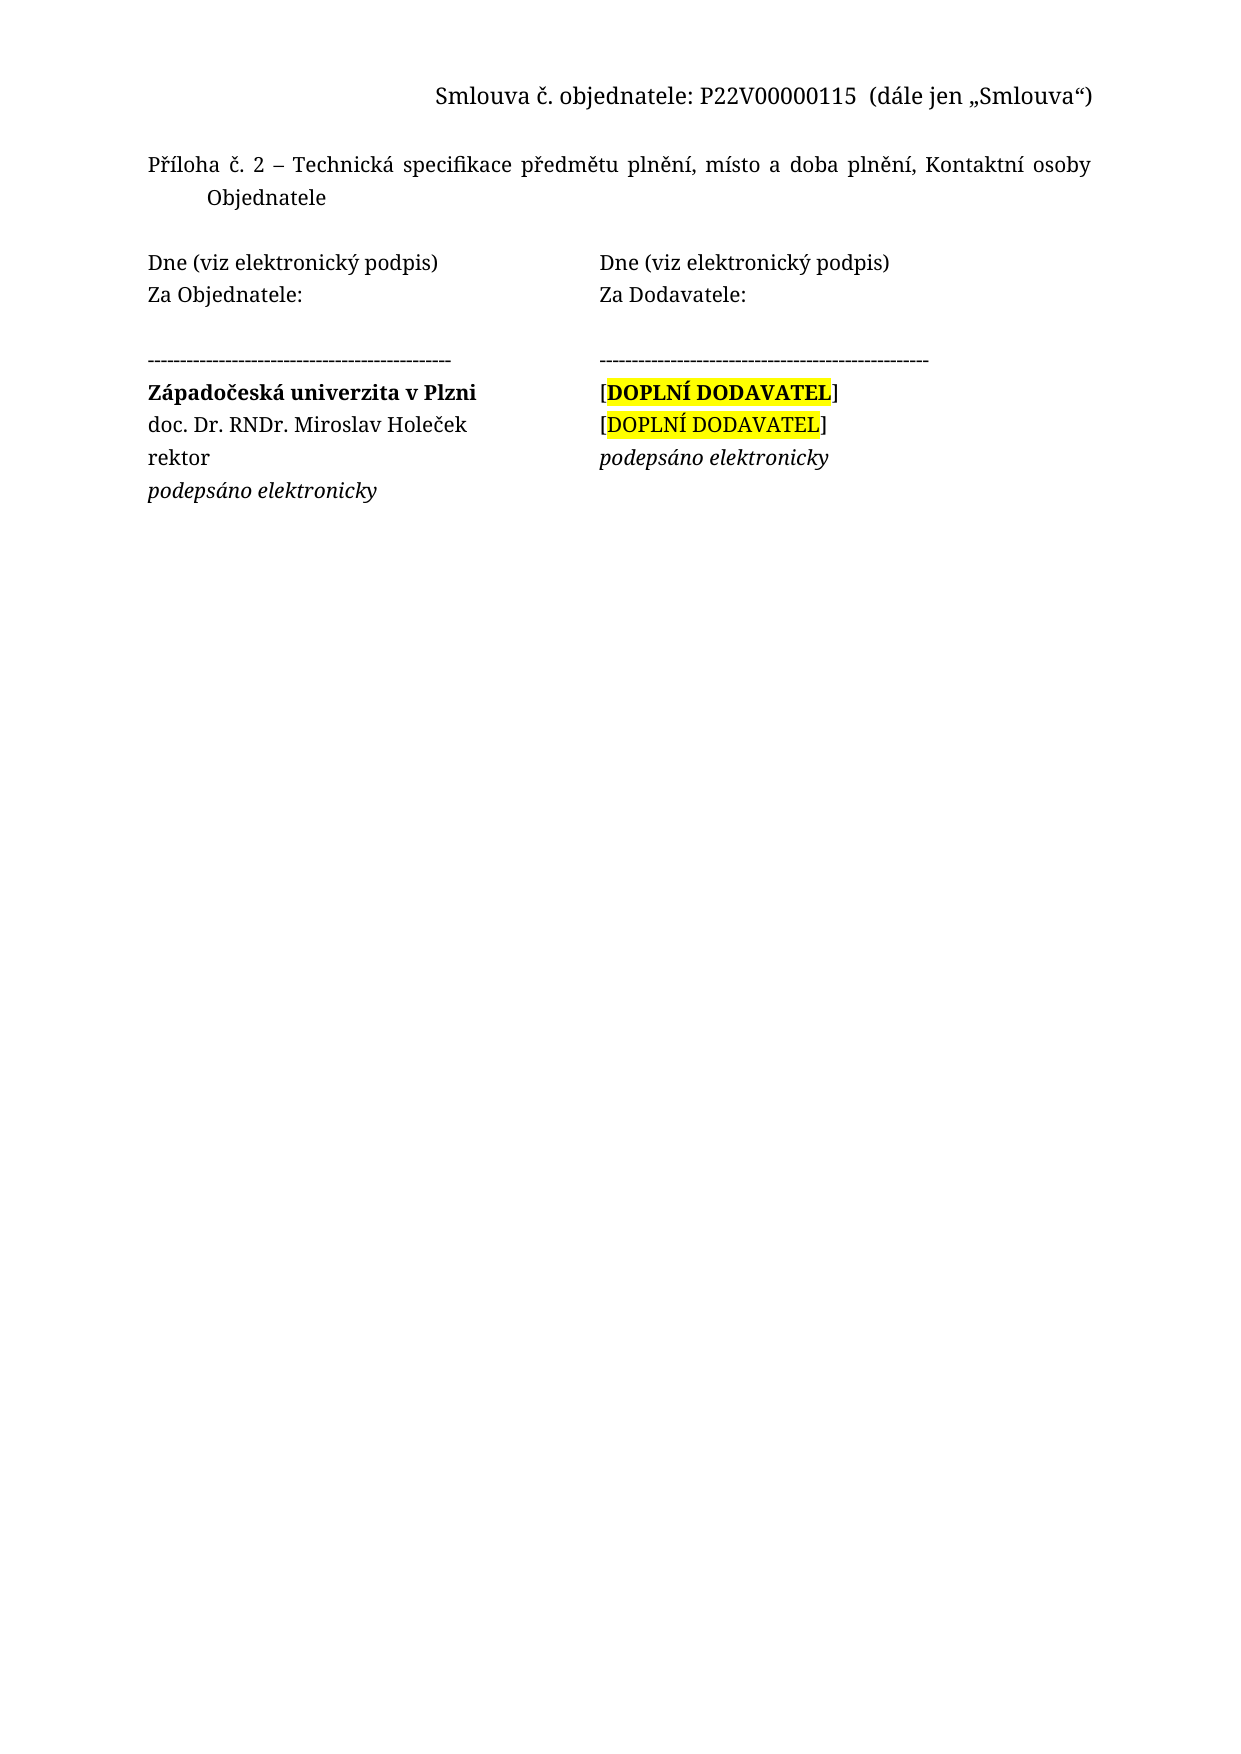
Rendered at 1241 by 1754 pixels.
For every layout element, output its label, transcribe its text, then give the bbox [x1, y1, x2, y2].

table_header Dne (viz elektronický podpis) Za Objednatele: ----------------------------------------------- Západočeská univerzita v Plzni doc. Dr. RNDr. Miroslav Holeček rektor podepsáno elektronicky [136, 248, 588, 508]
table_header Dne (viz elektronický podpis) Za Dodavatele: --------------------------------------------------- [DOPLNÍ DODAVATEL] [DOPLNÍ DODAVATEL] podepsáno elektronicky [588, 248, 1040, 508]
text Příloha č. 2 – Technická specifikace předmětu plnění, místo a doba plnění, Kontaktní osoby Objednatele [148, 150, 1093, 211]
